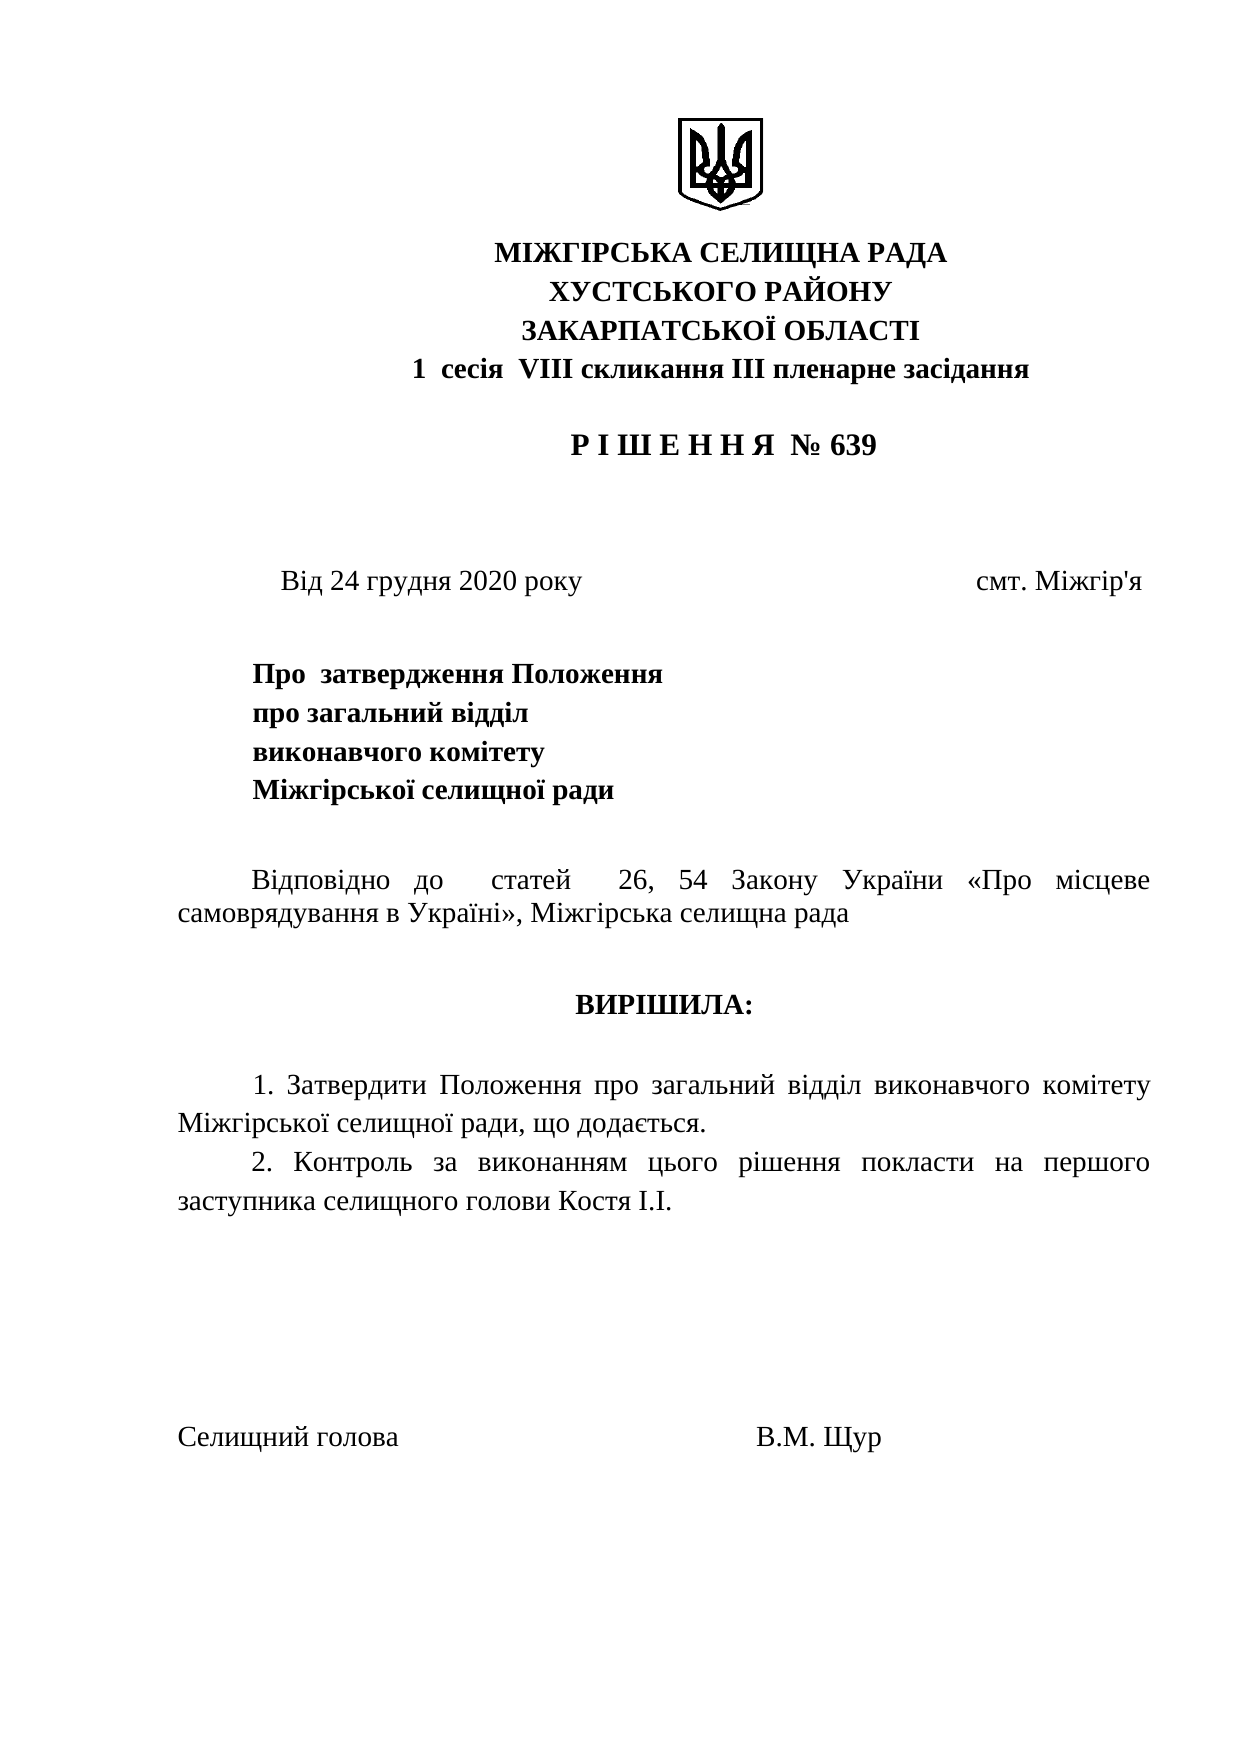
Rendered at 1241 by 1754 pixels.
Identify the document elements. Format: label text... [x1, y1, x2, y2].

text Селищний голова В.М. Щур [177, 1422, 1152, 1452]
picture [678, 118, 764, 211]
text про загальний відділ [177, 695, 1152, 729]
text Міжгірської селищної ради [177, 772, 1152, 806]
text ВИРІШИЛА: [177, 987, 1152, 1021]
text виконавчого комітету [177, 734, 1152, 767]
text Про затвердження Положення [177, 657, 1152, 690]
text ЗАКАРПАТСЬКОЇ ОБЛАСТІ [177, 313, 1152, 346]
text 1 сесія VІІІ скликання ІІІ пленарне засідання [177, 351, 1152, 385]
text 2. Контроль за виконанням цього рішення покласти на першого заступника селищного голови Костя І.І. [177, 1144, 1152, 1216]
subtitle Від 24 грудня 2020 року смт. Міжгір'я [177, 563, 1152, 596]
text ХУСТСЬКОГО РАЙОНУ [177, 274, 1152, 308]
text 1. Затвердити Положення про загальний відділ виконавчого комітету Міжгірської селищної ради, що додається. [177, 1067, 1152, 1139]
subtitle Р І Ш Е Н Н Я № 639 [177, 426, 1152, 462]
text Відповідно до статей 26, 54 Закону України «Про місцеве самоврядування в Україні», Міжгірська селищна рада [177, 862, 1152, 929]
text МІЖГІРСЬКА СЕЛИЩНА РАДА [177, 236, 1152, 269]
